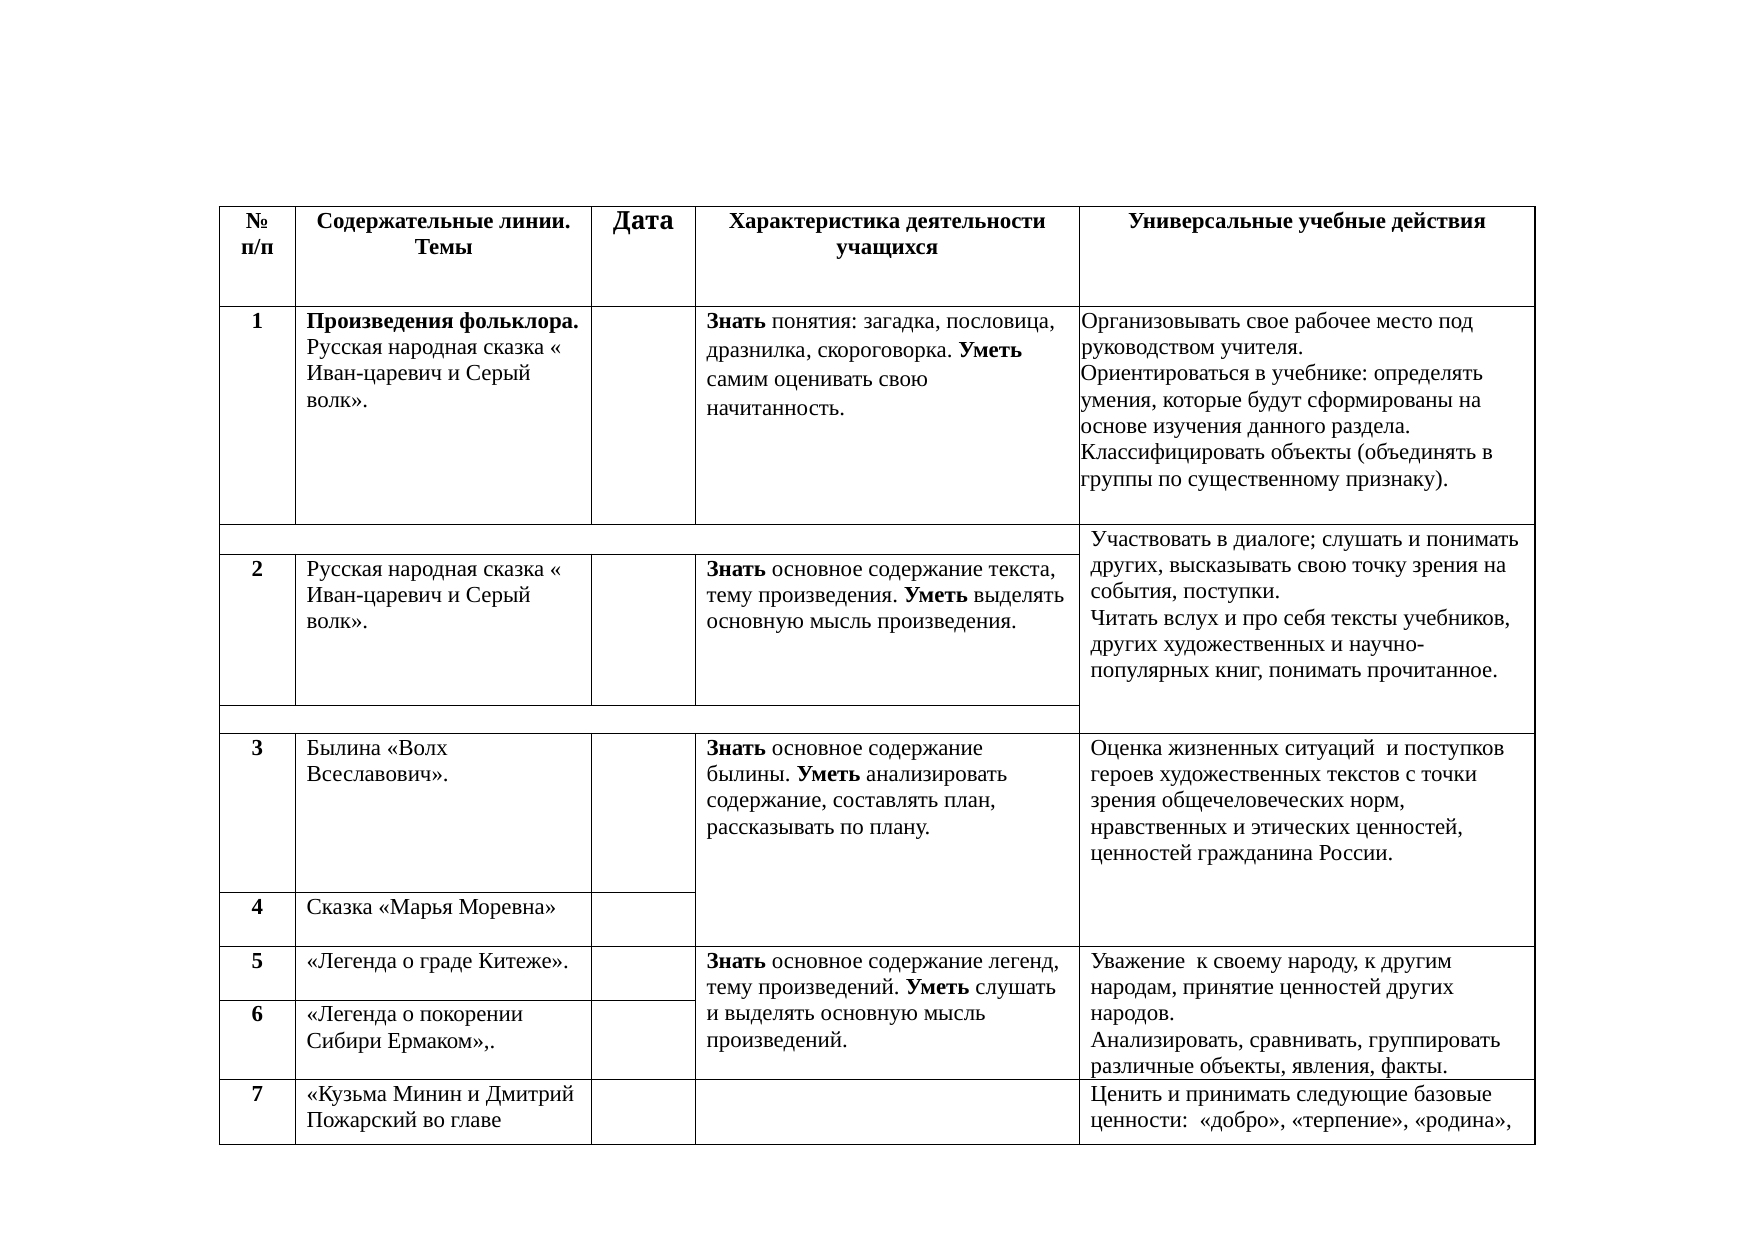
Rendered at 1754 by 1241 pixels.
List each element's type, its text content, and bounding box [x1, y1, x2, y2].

table_header № п/п [220, 207, 295, 306]
table_cell «Легенда о граде Китеже». [296, 947, 591, 999]
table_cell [296, 1080, 591, 1144]
table_cell [696, 1080, 1079, 1144]
table_cell 2 [220, 555, 295, 705]
table_cell Сказка «Марья Моревна» [296, 893, 591, 946]
table_cell [592, 1080, 695, 1144]
table_cell 6 [220, 1001, 295, 1078]
table_cell 4 [220, 893, 295, 946]
table_cell Произведения фольклора. Русская народная сказка « Иван-царевич и Серый волк». [296, 307, 591, 523]
table_cell Знать основное содержание текста, тему произведения. Уметь выделять основную мысль произведения. [696, 555, 1079, 705]
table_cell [1080, 1080, 1534, 1144]
table_header Универсальные учебные действия [1080, 207, 1534, 306]
table_cell Оценка жизненных ситуаций и поступков героев художественных текстов с точки зрения общечеловеческих норм, нравственных и этических ценностей, ценностей гражданина России. [1080, 734, 1534, 946]
table_cell [220, 525, 1079, 553]
table_cell [592, 555, 695, 705]
table_cell 1 [220, 307, 295, 523]
table_cell Участвовать в диалоге; слушать и понимать других, высказывать свою точку зрения на события, поступки. Читать вслух и про себя тексты учебников, других художественных и научно-популярных книг, понимать прочитанное. [1080, 525, 1534, 733]
table_cell Знать основное содержание былины. Уметь анализировать содержание, составлять план, рассказывать по плану. [696, 734, 1079, 946]
table_cell [592, 734, 695, 892]
table_cell [592, 1001, 695, 1078]
table_cell Организовывать свое рабочее место под руководством учителя. Ориентироваться в учебнике: определять умения, которые будут сформированы на основе изучения данного раздела. Классифицировать объекты (объединять в группы по существенному признаку). [1080, 307, 1534, 523]
table_cell Былина «Волх Всеславович». [296, 734, 591, 892]
table_header Характеристика деятельности учащихся [696, 207, 1079, 306]
table_cell 3 [220, 734, 295, 892]
table_cell [592, 307, 695, 523]
table_cell Знать основное содержание легенд, тему произведений. Уметь слушать и выделять основную мысль произведений. [696, 947, 1079, 1078]
table_cell [592, 947, 695, 999]
table_cell Знать понятия: загадка, пословица, дразнилка, скороговорка. Уметь самим оценивать свою начитанность. [696, 307, 1079, 523]
table_cell 7 [220, 1080, 295, 1144]
table_cell «Легенда о покорении Сибири Ермаком»,. [296, 1001, 591, 1078]
table_cell [220, 706, 1079, 733]
table_header Дата [592, 207, 695, 306]
table_header Содержательные линии. Темы [296, 207, 591, 306]
table_cell 5 [220, 947, 295, 999]
table_cell [592, 893, 695, 946]
table_cell Уважение к своему народу, к другим народам, принятие ценностей других народов. Анализировать, сравнивать, группировать различные объекты, явления, факты. [1080, 947, 1534, 1078]
table_cell Русская народная сказка « Иван-царевич и Серый волк». [296, 555, 591, 705]
